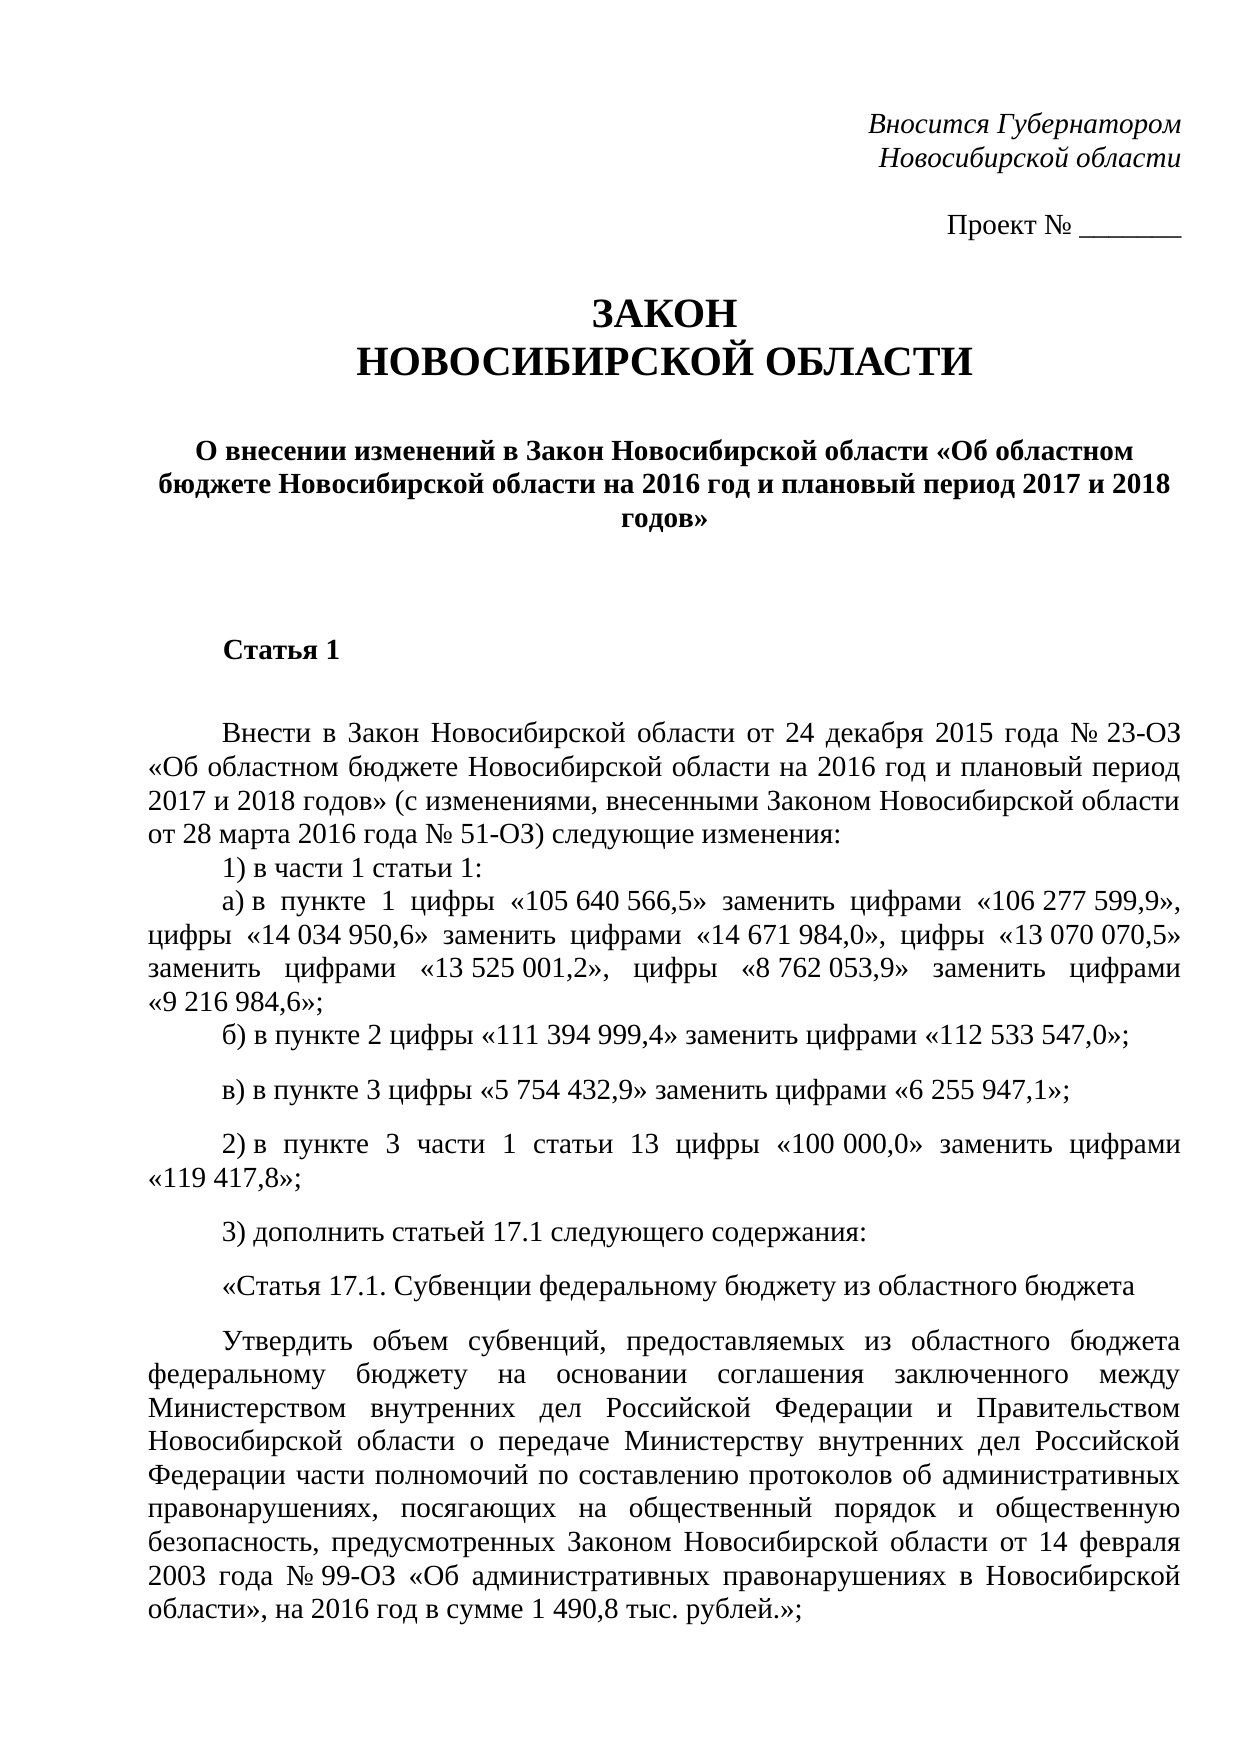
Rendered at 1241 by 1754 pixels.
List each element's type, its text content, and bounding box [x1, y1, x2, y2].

text О внесении изменений в Закон Новосибирской области «Об областном бюджете Новосибирской области на 2016 год и плановый период 2017 и 2018 годов» [148, 433, 1181, 533]
subtitle ЗАКОН [148, 289, 1181, 337]
text Новосибирской области [148, 140, 1181, 173]
text б) в пункте 2 цифры «111 394 999,4» заменить цифрами «112 533 547,0»; [148, 1017, 1181, 1051]
text «Статья 17.1. Субвенции федеральному бюджету из областного бюджета [148, 1268, 1181, 1302]
text Вносится Губернатором [148, 106, 1181, 140]
text а) в пункте 1 цифры «105 640 566,5» заменить цифрами «106 277 599,9», цифры «14 034 950,6» заменить цифрами «14 671 984,0», цифры «13 070 070,5» заменить цифрами «13 525 001,2», цифры «8 762 053,9» заменить цифрами «9 216 984,6»; [148, 883, 1181, 1017]
text 3) дополнить статьей 17.1 следующего содержания: [148, 1214, 1181, 1248]
subtitle Статья 1 [148, 632, 1181, 666]
text в) в пункте 3 цифры «5 754 432,9» заменить цифрами «6 255 947,1»; [148, 1072, 1181, 1105]
text 2) в пункте 3 части 1 статьи 13 цифры «100 000,0» заменить цифрами «119 417,8»; [148, 1126, 1181, 1193]
text Внести в Закон Новосибирской области от 24 декабря 2015 года № 23-ОЗ «Об областном бюджете Новосибирской области на 2016 год и плановый период 2017 и 2018 годов» (с изменениями, внесенными Законом Новосибирской области от 28 марта 2016 года № 51-ОЗ) следующие изменения: [148, 716, 1181, 850]
text Утвердить объем субвенций, предоставляемых из областного бюджета федеральному бюджету на основании соглашения заключенного между Министерством внутренних дел Российской Федерации и Правительством Новосибирской области о передаче Министерству внутренних дел Российской Федерации части полномочий по составлению протоколов об административных правонарушениях, посягающих на общественный порядок и общественную безопасность, предусмотренных Законом Новосибирской области от 14 февраля 2003 года № 99-ОЗ «Об административных правонарушениях в Новосибирской области», на 2016 год в сумме 1 490,8 тыс. рублей.»; [148, 1323, 1181, 1625]
text Проект № _______ [148, 207, 1181, 241]
text 1) в части 1 статьи 1: [148, 850, 1181, 883]
subtitle НОВОСИБИРСКОЙ ОБЛАСТИ [148, 337, 1181, 384]
